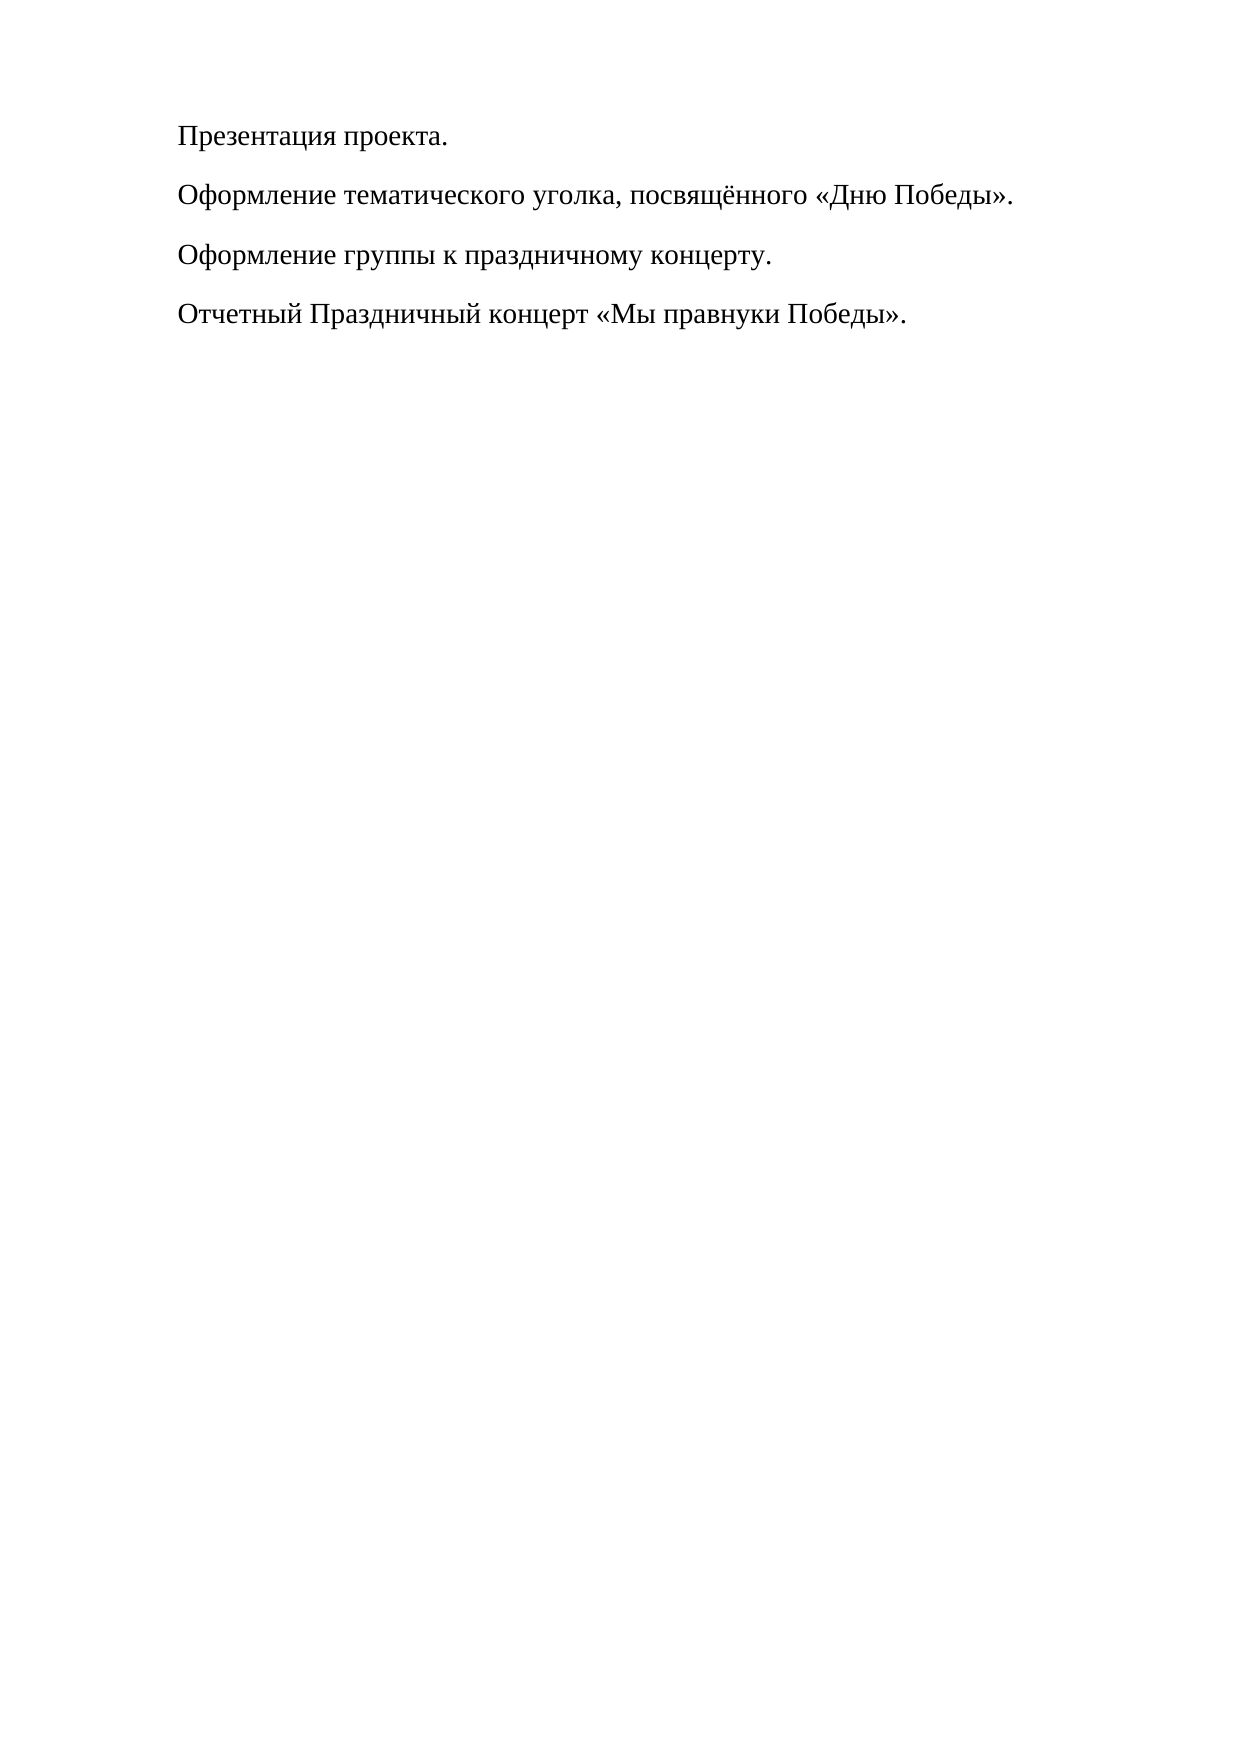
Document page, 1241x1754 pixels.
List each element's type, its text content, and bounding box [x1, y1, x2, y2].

text Презентация проекта. [177, 118, 1152, 152]
text Отчетный Праздничный концерт «Мы правнуки Победы». [177, 296, 1152, 330]
text Оформление группы к праздничному концерту. [177, 237, 1152, 270]
text Оформление тематического уголка, посвящённого «Дню Победы». [177, 177, 1152, 211]
